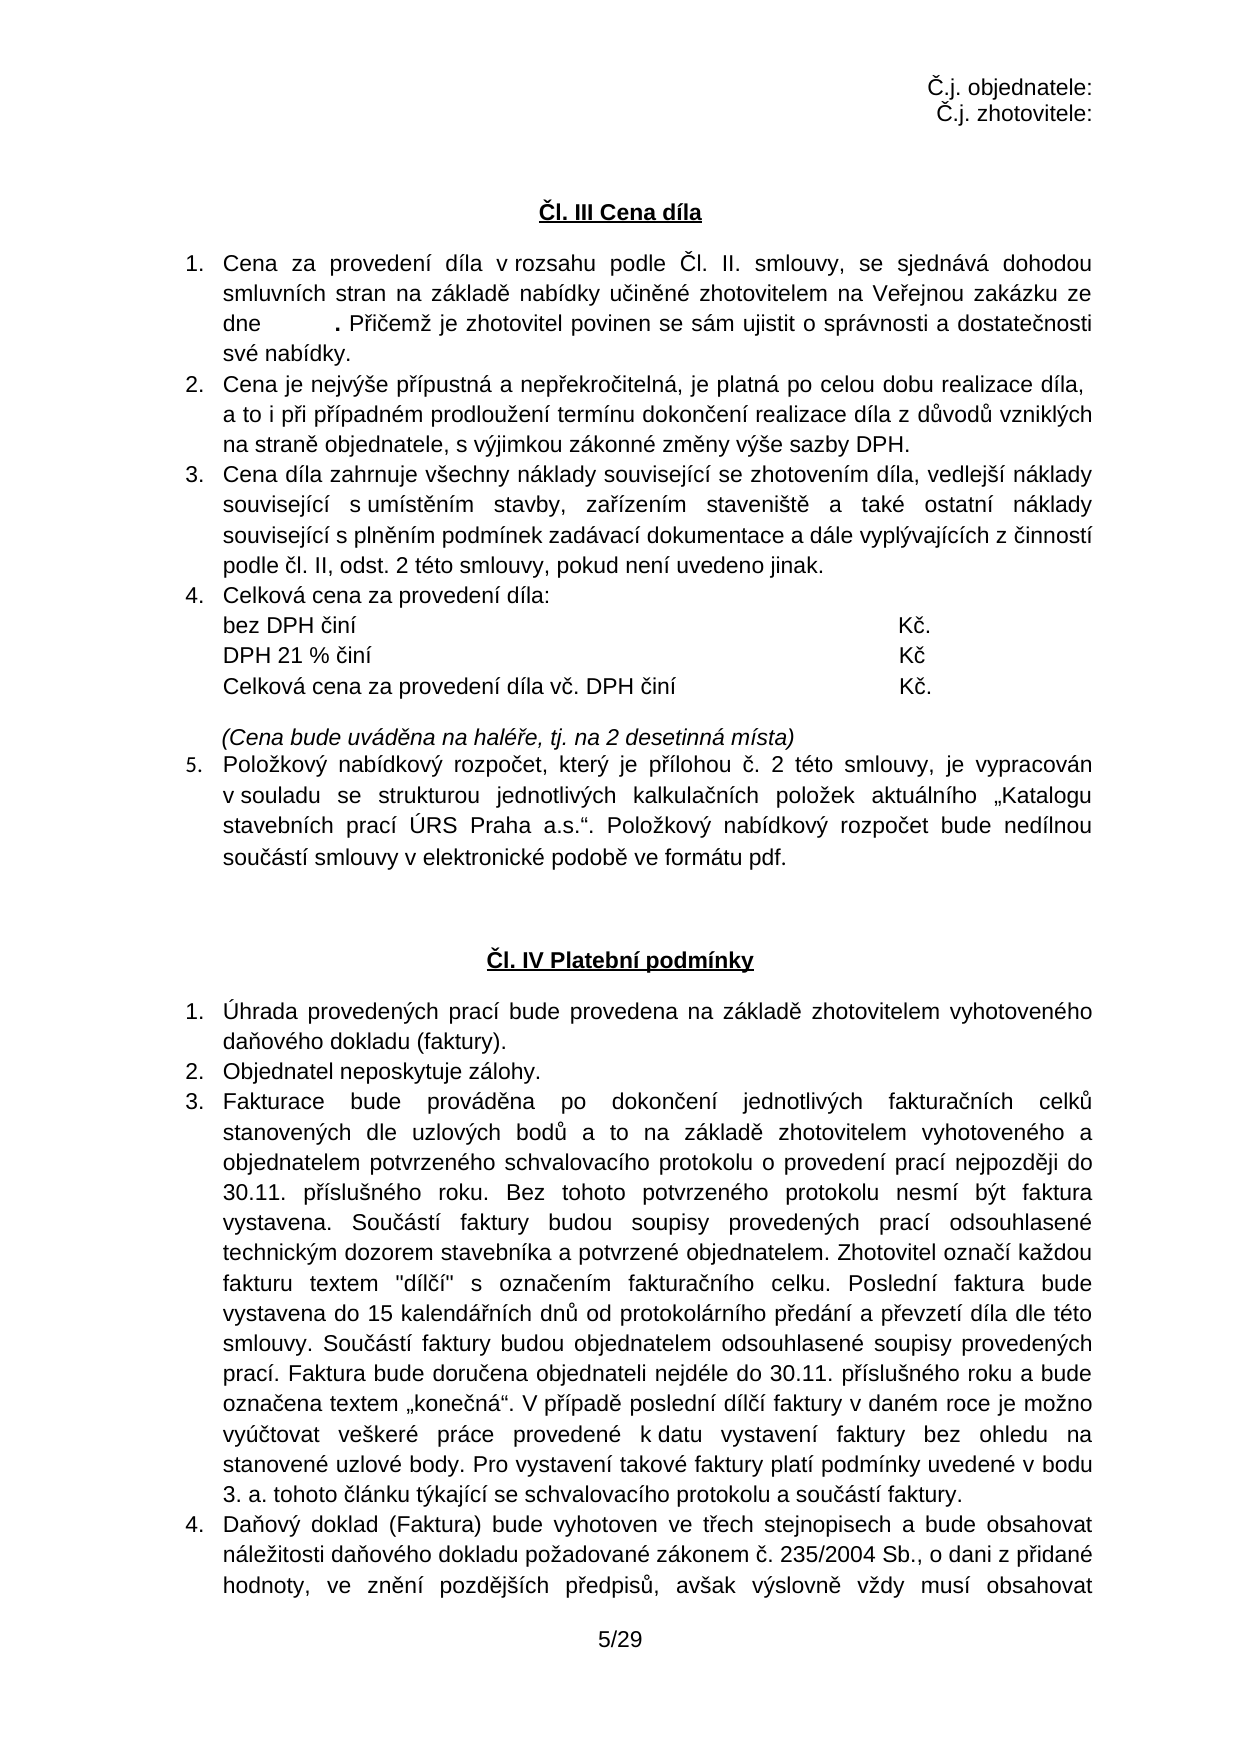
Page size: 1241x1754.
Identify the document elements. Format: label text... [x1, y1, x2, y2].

list Cena díla zahrnuje všechny náklady související se zhotovením díla, vedlejší náklady související s umístěním stavby, zařízením staveniště a také ostatní náklady související s plněním podmínek zadávací dokumentace a dále vyplývajících z činností podle čl. II, odst. 2 této smlouvy, pokud není uvedeno jinak. [185, 461, 1093, 578]
list Objednatel neposkytuje zálohy. [185, 1058, 1093, 1084]
list Úhrada provedených prací bude provedena na základě zhotovitelem vyhotoveného daňového dokladu (faktury). [185, 998, 1093, 1054]
list Fakturace bude prováděna po dokončení jednotlivých fakturačních celků stanovených dle uzlových bodů a to na základě zhotovitelem vyhotoveného a objednatelem potvrzeného schvalovacího protokolu o provedení prací nejpozději do 30.11. příslušného roku. Bez tohoto potvrzeného protokolu nesmí být faktura vystavena. Součástí faktury budou soupisy provedených prací odsouhlasené technickým dozorem stavebníka a potvrzené objednatelem. Zhotovitel označí každou fakturu textem "dílčí" s označením fakturačního celku. Poslední faktura bude vystavena do 15 kalendářních dnů od protokolárního předání a převzetí díla dle této smlouvy. Součástí faktury budou objednatelem odsouhlasené soupisy provedených prací. Faktura bude doručena objednateli nejdéle do 30.11. příslušného roku a bude označena textem „konečná“. V případě poslední dílčí faktury v daném roce je možno vyúčtovat veškeré práce provedené k datu vystavení faktury bez ohledu na stanovené uzlové body. Pro vystavení takové faktury platí podmínky uvedené v bodu 3. a. tohoto článku týkající se schvalovacího protokolu a součástí faktury. [185, 1088, 1093, 1507]
list Cena je nejvýše přípustná a nepřekročitelná, je platná po celou dobu realizace díla, a to i při případném prodloužení termínu dokončení realizace díla z důvodů vzniklých na straně objednatele, s výjimkou zákonné změny výše sazby DPH. [185, 371, 1093, 457]
list Celková cena za provedení díla: [185, 582, 1093, 608]
list Cena za provedení díla v rozsahu podle Čl. II. smlouvy, se sjednává dohodou smluvních stran na základě nabídky učiněné zhotovitelem na Veřejnou zakázku ze dne . Přičemž je zhotovitel povinen se sám ujistit o správnosti a dostatečnosti své nabídky. [185, 250, 1093, 367]
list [185, 1511, 1093, 1598]
list bez DPH činí Kč. [223, 612, 1093, 638]
list DPH 21 % činí Kč [223, 642, 1093, 669]
list Celková cena za provedení díla vč. DPH činí Kč. [223, 673, 1093, 699]
text Čl. IV Platební podmínky [148, 947, 1093, 973]
text (Cena bude uváděna na haléře, tj. na 2 desetinná místa) [148, 724, 1093, 750]
text Čl. III Cena díla [148, 199, 1093, 225]
list Položkový nabídkový rozpočet, který je přílohou č. 2 této smlouvy, je vypracován v souladu se strukturou jednotlivých kalkulačních položek aktuálního „Katalogu stavebních prací ÚRS Praha a.s.“. Položkový nabídkový rozpočet bude nedílnou součástí smlouvy v elektronické podobě ve formátu pdf. [185, 750, 1093, 871]
